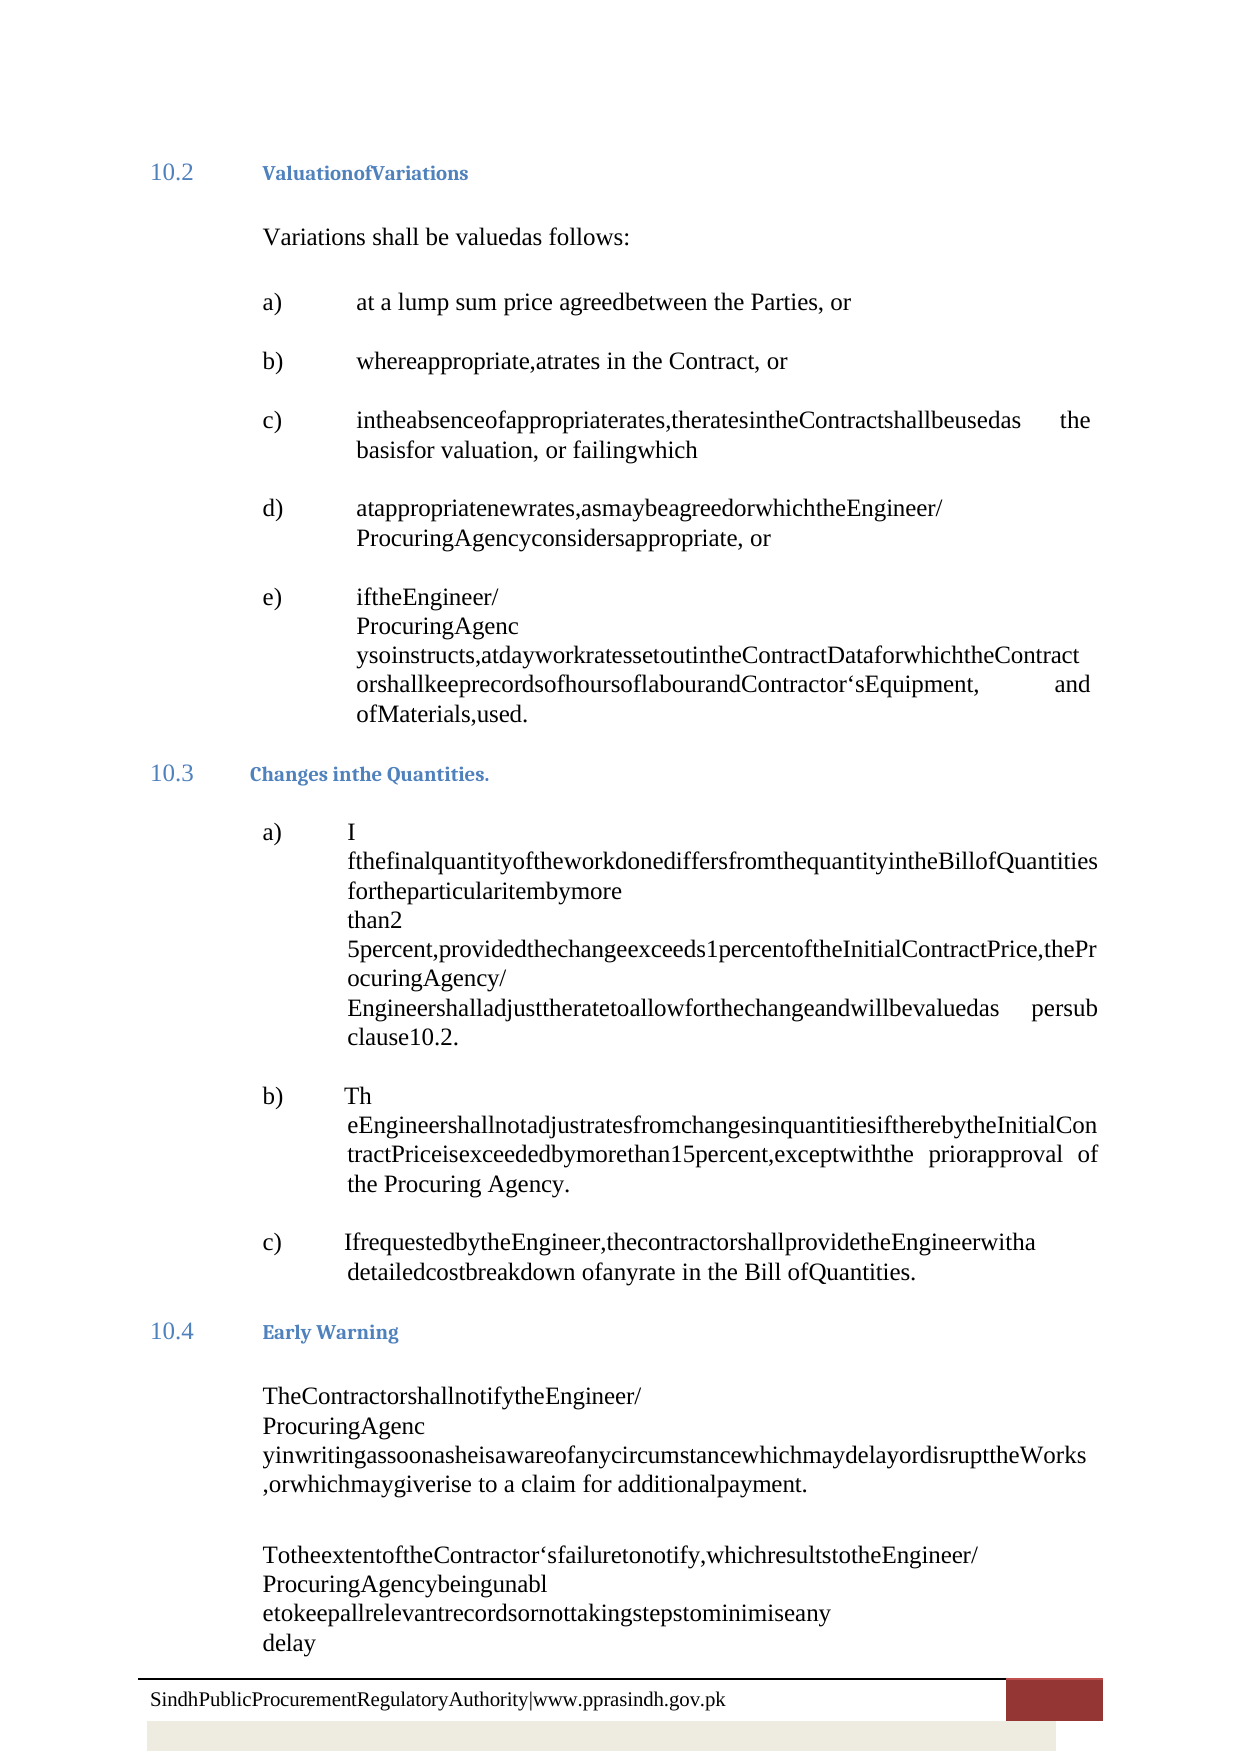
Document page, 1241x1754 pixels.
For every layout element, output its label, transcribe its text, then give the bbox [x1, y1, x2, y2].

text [262, 1540, 1091, 1656]
subtitle ValuationofVariations [150, 157, 1117, 186]
list at a lump sum price agreedbetween the Parties, or [262, 287, 1117, 316]
list whereappropriate,atrates in the Contract, or [262, 346, 1117, 375]
subtitle Early Warning [150, 1316, 1117, 1345]
text TheContractorshallnotifytheEngineer/ProcuringAgencyinwritingassoonasheisawareofanycircumstancewhichmaydelayordisrupttheWorks,orwhichmaygiverise to a claim for additionalpayment. [262, 1381, 1090, 1498]
list IfthefinalquantityoftheworkdonediffersfromthequantityintheBillofQuantitiesfortheparticularitembymore than25percent,providedthechangeexceeds1percentoftheInitialContractPrice,theProcuringAgency/Engineershalladjusttheratetoallowforthechangeandwillbevaluedas persub clause10.2. [262, 817, 1098, 1051]
list atappropriatenewrates,asmaybeagreedorwhichtheEngineer/ProcuringAgencyconsidersappropriate, or [262, 493, 1090, 552]
list TheEngineershallnotadjustratesfromchangesinquantitiesiftherebytheInitialContractPriceisexceededbymorethan15percent,exceptwiththe priorapproval of the Procuring Agency. [262, 1081, 1098, 1197]
list intheabsenceofappropriaterates,theratesintheContractshallbeusedas the basisfor valuation, or failingwhich [262, 405, 1090, 463]
list IfrequestedbytheEngineer,thecontractorshallprovidetheEngineerwitha detailedcostbreakdown ofanyrate in the Bill ofQuantities. [262, 1227, 1098, 1286]
list iftheEngineer/ProcuringAgencysoinstructs,atdayworkratessetoutintheContractDataforwhichtheContractorshallkeeprecordsofhoursoflabourandContractor‘sEquipment, and ofMaterials,used. [262, 582, 1090, 727]
subtitle Changes inthe Quantities. [150, 758, 1117, 787]
text Variations shall be valuedas follows: [262, 222, 1117, 251]
